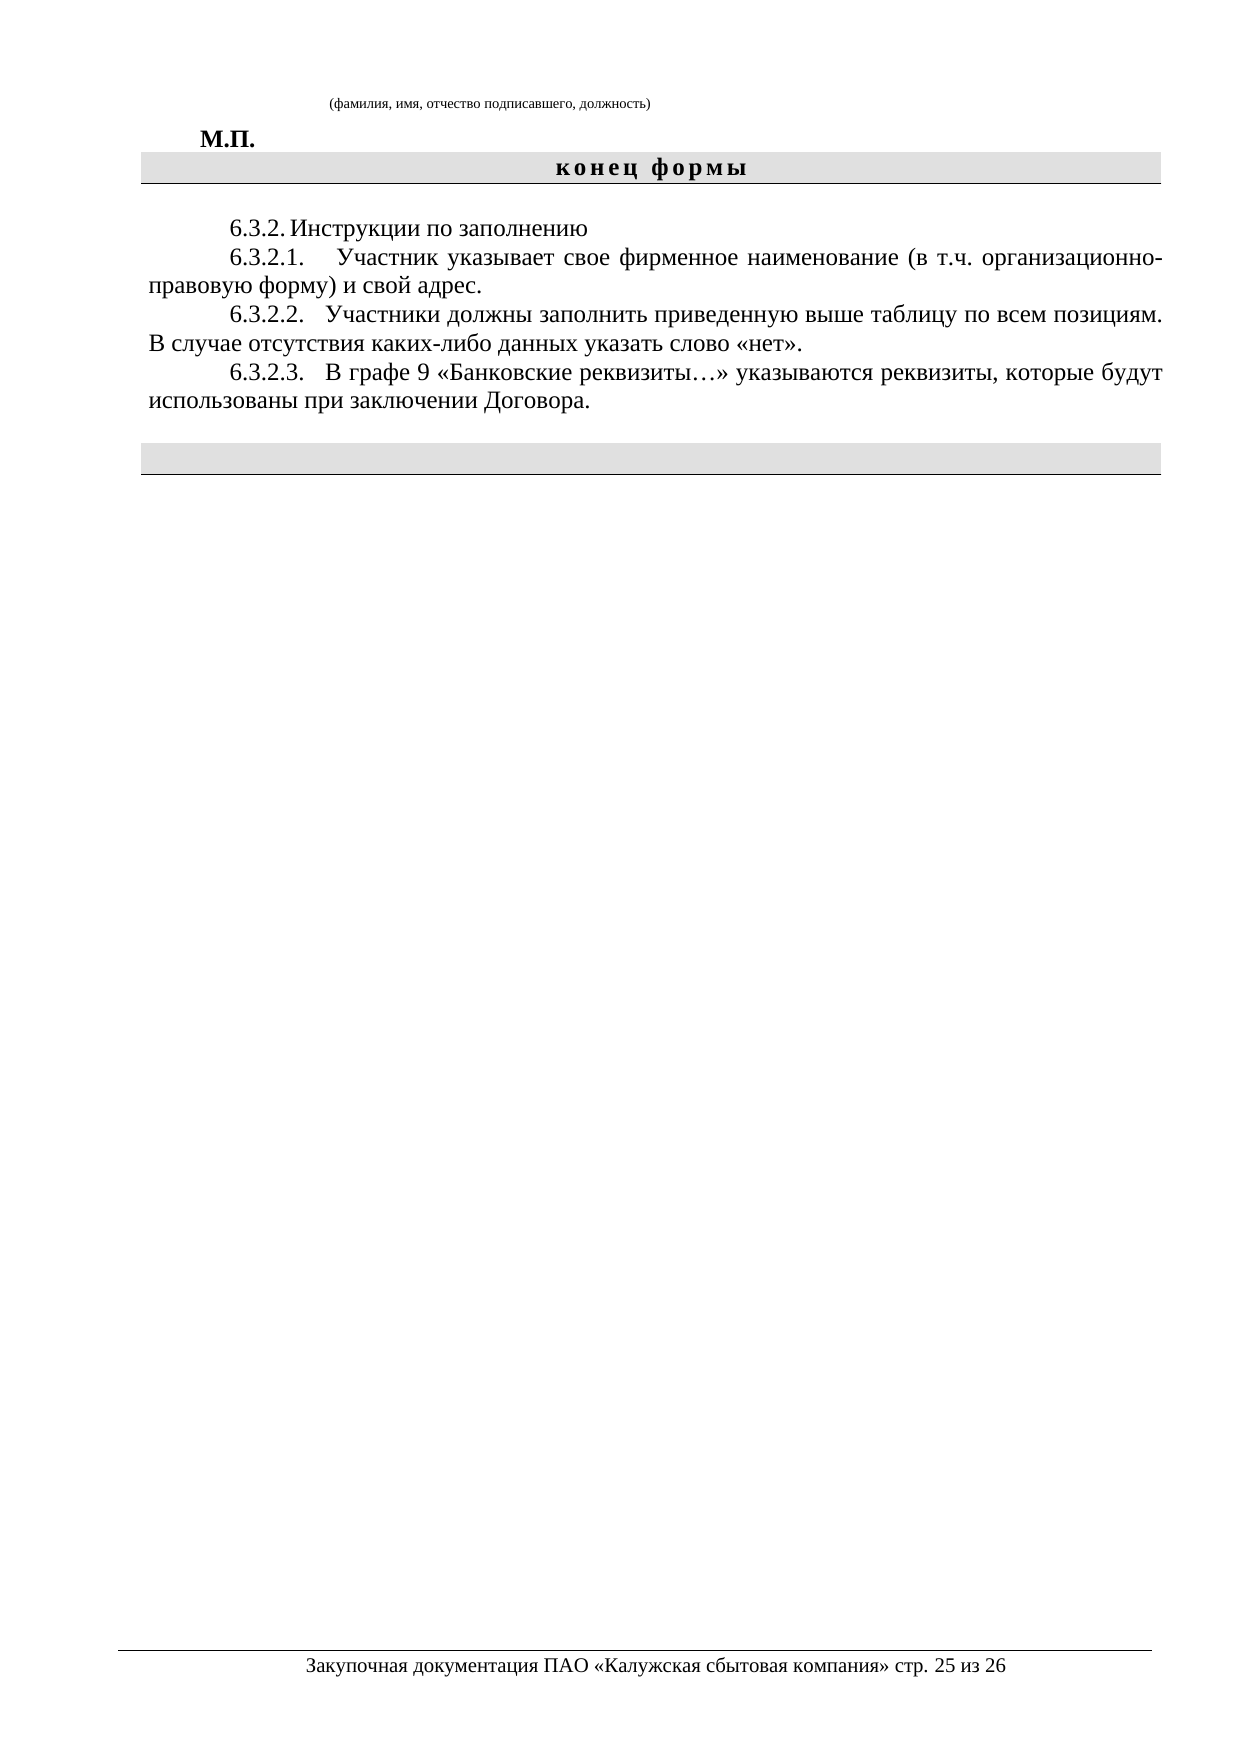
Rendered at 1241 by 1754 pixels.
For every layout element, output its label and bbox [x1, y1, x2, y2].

table_header [129, 95, 1175, 641]
